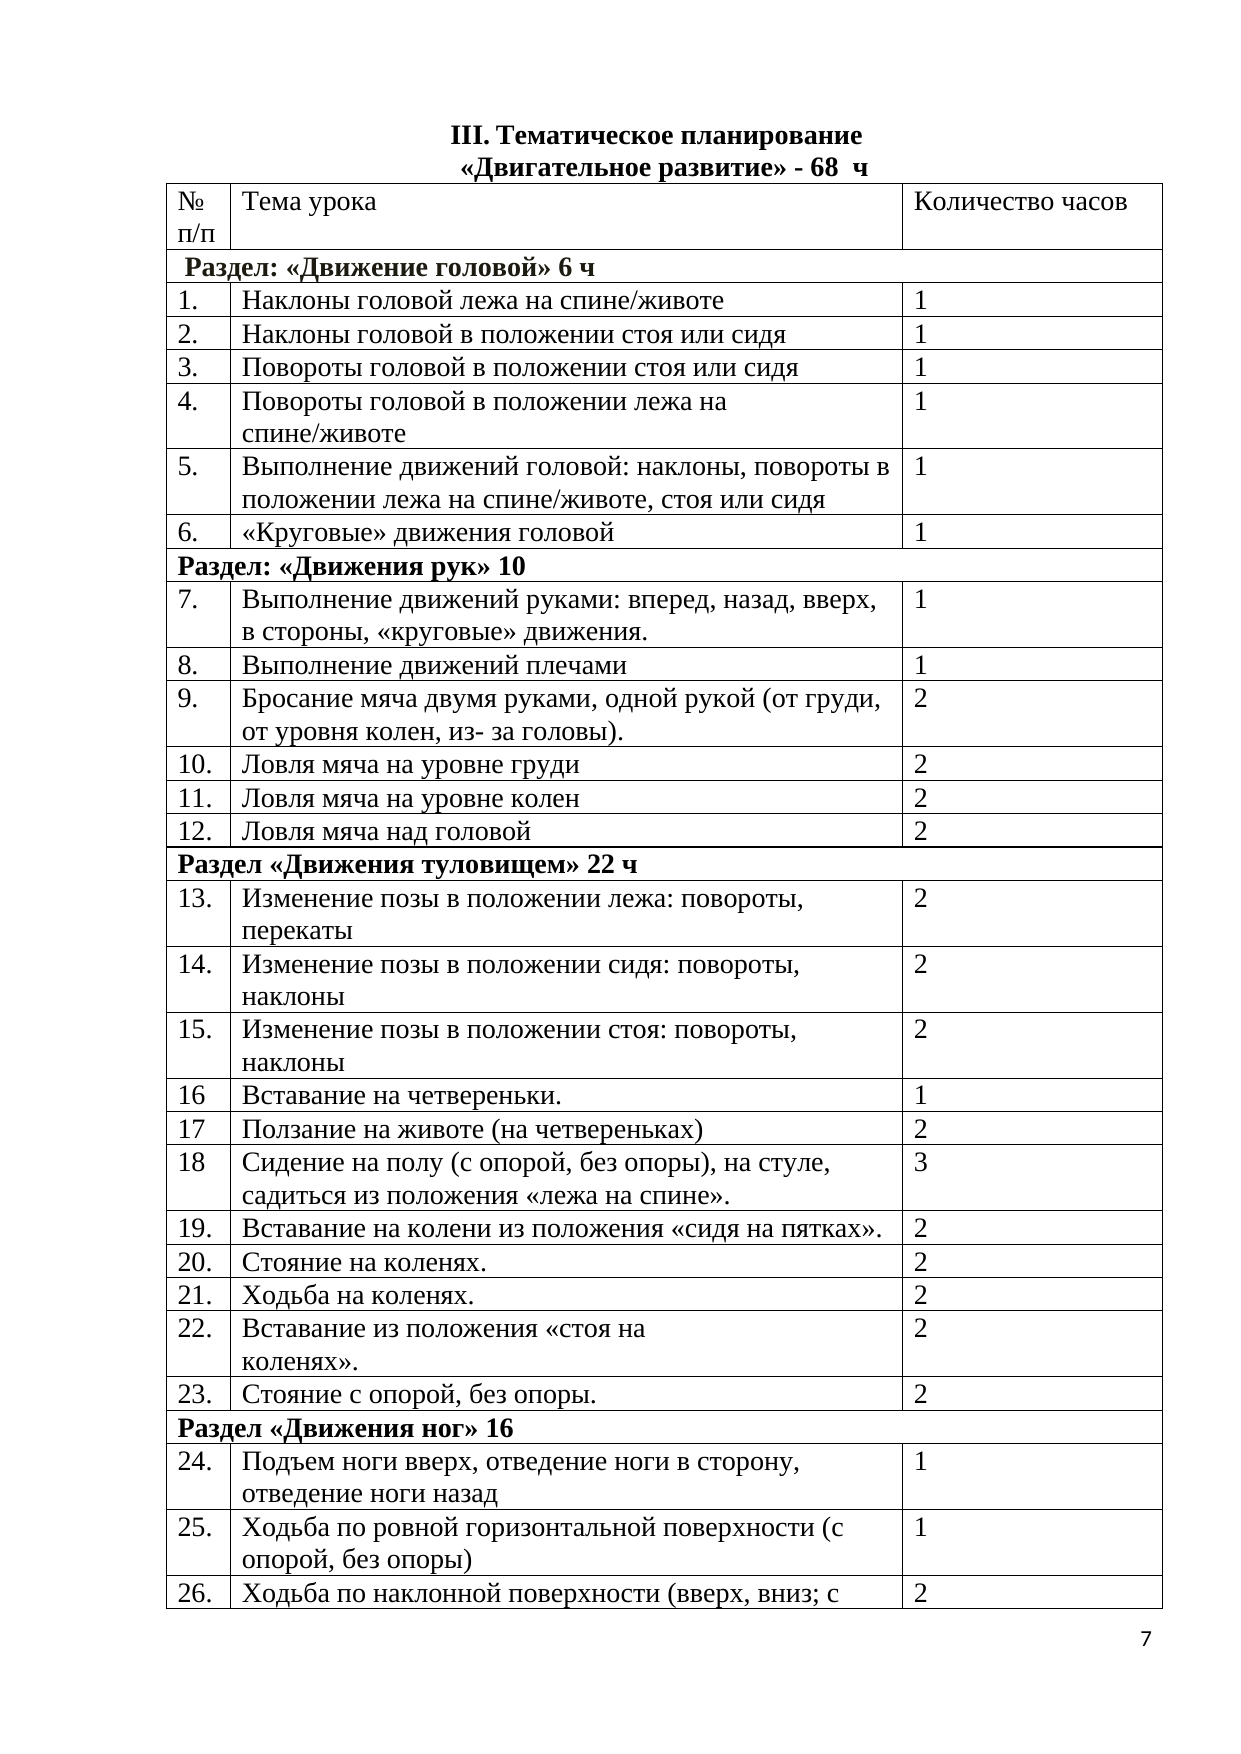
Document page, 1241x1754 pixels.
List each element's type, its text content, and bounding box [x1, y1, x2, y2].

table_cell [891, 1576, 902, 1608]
table_cell 16 [167, 1079, 230, 1111]
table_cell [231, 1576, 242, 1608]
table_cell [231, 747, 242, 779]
table_cell 1 [903, 1079, 1162, 1111]
table_cell 8. [167, 648, 230, 680]
table_cell 25. [167, 1510, 230, 1575]
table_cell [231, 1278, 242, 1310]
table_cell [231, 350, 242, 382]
table_cell 2 [903, 1245, 1162, 1277]
table_cell 1 [903, 1444, 1162, 1509]
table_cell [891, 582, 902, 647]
table_cell 21. [167, 1278, 230, 1310]
table_cell 9. [167, 681, 230, 746]
table_cell Раздел «Движения туловищем» 22 ч [167, 848, 1162, 880]
table_cell 22. [167, 1311, 230, 1376]
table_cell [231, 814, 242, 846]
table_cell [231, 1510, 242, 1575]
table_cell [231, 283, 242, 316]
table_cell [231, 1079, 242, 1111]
table_cell 2 [903, 1311, 1162, 1376]
table_cell Раздел «Движения ног» 16 [167, 1411, 1162, 1443]
table_cell 15. [167, 1013, 230, 1077]
table_header Количество часов [903, 184, 1162, 249]
table_cell 2 [903, 947, 1162, 1012]
table_cell Раздел: «Движения рук» 10 [167, 549, 1162, 581]
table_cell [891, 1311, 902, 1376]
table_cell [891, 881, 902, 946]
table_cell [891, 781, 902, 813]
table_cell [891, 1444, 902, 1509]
table_cell 6. [167, 515, 230, 548]
table_cell Раздел: «Движение головой» 6 ч [167, 250, 1162, 282]
table_cell 2 [903, 1112, 1162, 1144]
table_cell 4. [167, 384, 230, 448]
table_cell 13. [167, 881, 230, 946]
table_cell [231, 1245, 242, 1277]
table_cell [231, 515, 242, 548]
table_cell 3. [167, 350, 230, 382]
table_header Тема урока [231, 184, 902, 249]
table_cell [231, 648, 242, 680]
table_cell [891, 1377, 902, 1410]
table_cell 2 [903, 1377, 1162, 1410]
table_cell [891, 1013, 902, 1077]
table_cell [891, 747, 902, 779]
table_cell 1 [903, 648, 1162, 680]
table_cell 1 [903, 283, 1162, 316]
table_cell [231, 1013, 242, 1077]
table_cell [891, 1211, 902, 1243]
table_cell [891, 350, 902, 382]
table_cell 10. [167, 747, 230, 779]
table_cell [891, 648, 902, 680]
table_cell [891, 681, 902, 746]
table_cell 2 [903, 681, 1162, 746]
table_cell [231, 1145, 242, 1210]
table_cell 18 [167, 1145, 230, 1210]
table_cell 2 [903, 1278, 1162, 1310]
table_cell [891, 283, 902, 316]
table_cell 2 [903, 781, 1162, 813]
table_cell 26. [167, 1576, 230, 1608]
table_cell 2 [903, 747, 1162, 779]
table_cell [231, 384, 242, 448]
table_cell 2 [903, 1013, 1162, 1077]
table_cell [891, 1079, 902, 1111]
table_cell 14. [167, 947, 230, 1012]
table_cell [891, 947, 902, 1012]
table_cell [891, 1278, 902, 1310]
table_cell 5. [167, 449, 230, 514]
table_cell 1 [903, 1510, 1162, 1575]
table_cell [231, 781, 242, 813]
table_cell 2 [903, 1576, 1162, 1608]
text «Двигательное развитие» - 68 ч [177, 151, 1152, 183]
table_cell 11. [167, 781, 230, 813]
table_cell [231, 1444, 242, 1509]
table_cell 1 [903, 384, 1162, 448]
table_cell 7. [167, 582, 230, 647]
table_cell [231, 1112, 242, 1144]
list Тематическое планирование [161, 118, 1152, 151]
table_cell 2. [167, 317, 230, 349]
table_cell 1 [903, 582, 1162, 647]
table_cell 2 [903, 881, 1162, 946]
table_cell 2 [903, 814, 1162, 846]
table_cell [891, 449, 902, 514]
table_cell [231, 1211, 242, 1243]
table_header № п/п [167, 184, 230, 249]
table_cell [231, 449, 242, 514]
table_cell 1 [903, 317, 1162, 349]
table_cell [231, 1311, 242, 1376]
table_cell 19. [167, 1211, 230, 1243]
table_cell 3 [903, 1145, 1162, 1210]
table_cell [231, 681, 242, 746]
table_cell 17 [167, 1112, 230, 1144]
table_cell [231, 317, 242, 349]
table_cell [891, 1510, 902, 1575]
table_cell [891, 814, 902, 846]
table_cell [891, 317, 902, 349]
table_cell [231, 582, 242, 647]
table_cell 23. [167, 1377, 230, 1410]
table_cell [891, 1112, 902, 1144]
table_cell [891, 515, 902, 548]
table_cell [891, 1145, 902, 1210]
table_cell 12. [167, 814, 230, 846]
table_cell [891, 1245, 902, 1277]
table_cell 20. [167, 1245, 230, 1277]
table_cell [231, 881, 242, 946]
table_cell 1 [903, 449, 1162, 514]
table_cell 24. [167, 1444, 230, 1509]
table_cell 1. [167, 283, 230, 316]
table_cell 1 [903, 350, 1162, 382]
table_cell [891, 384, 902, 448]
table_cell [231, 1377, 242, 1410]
table_cell 1 [903, 515, 1162, 548]
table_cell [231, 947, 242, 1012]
table_cell 2 [903, 1211, 1162, 1243]
